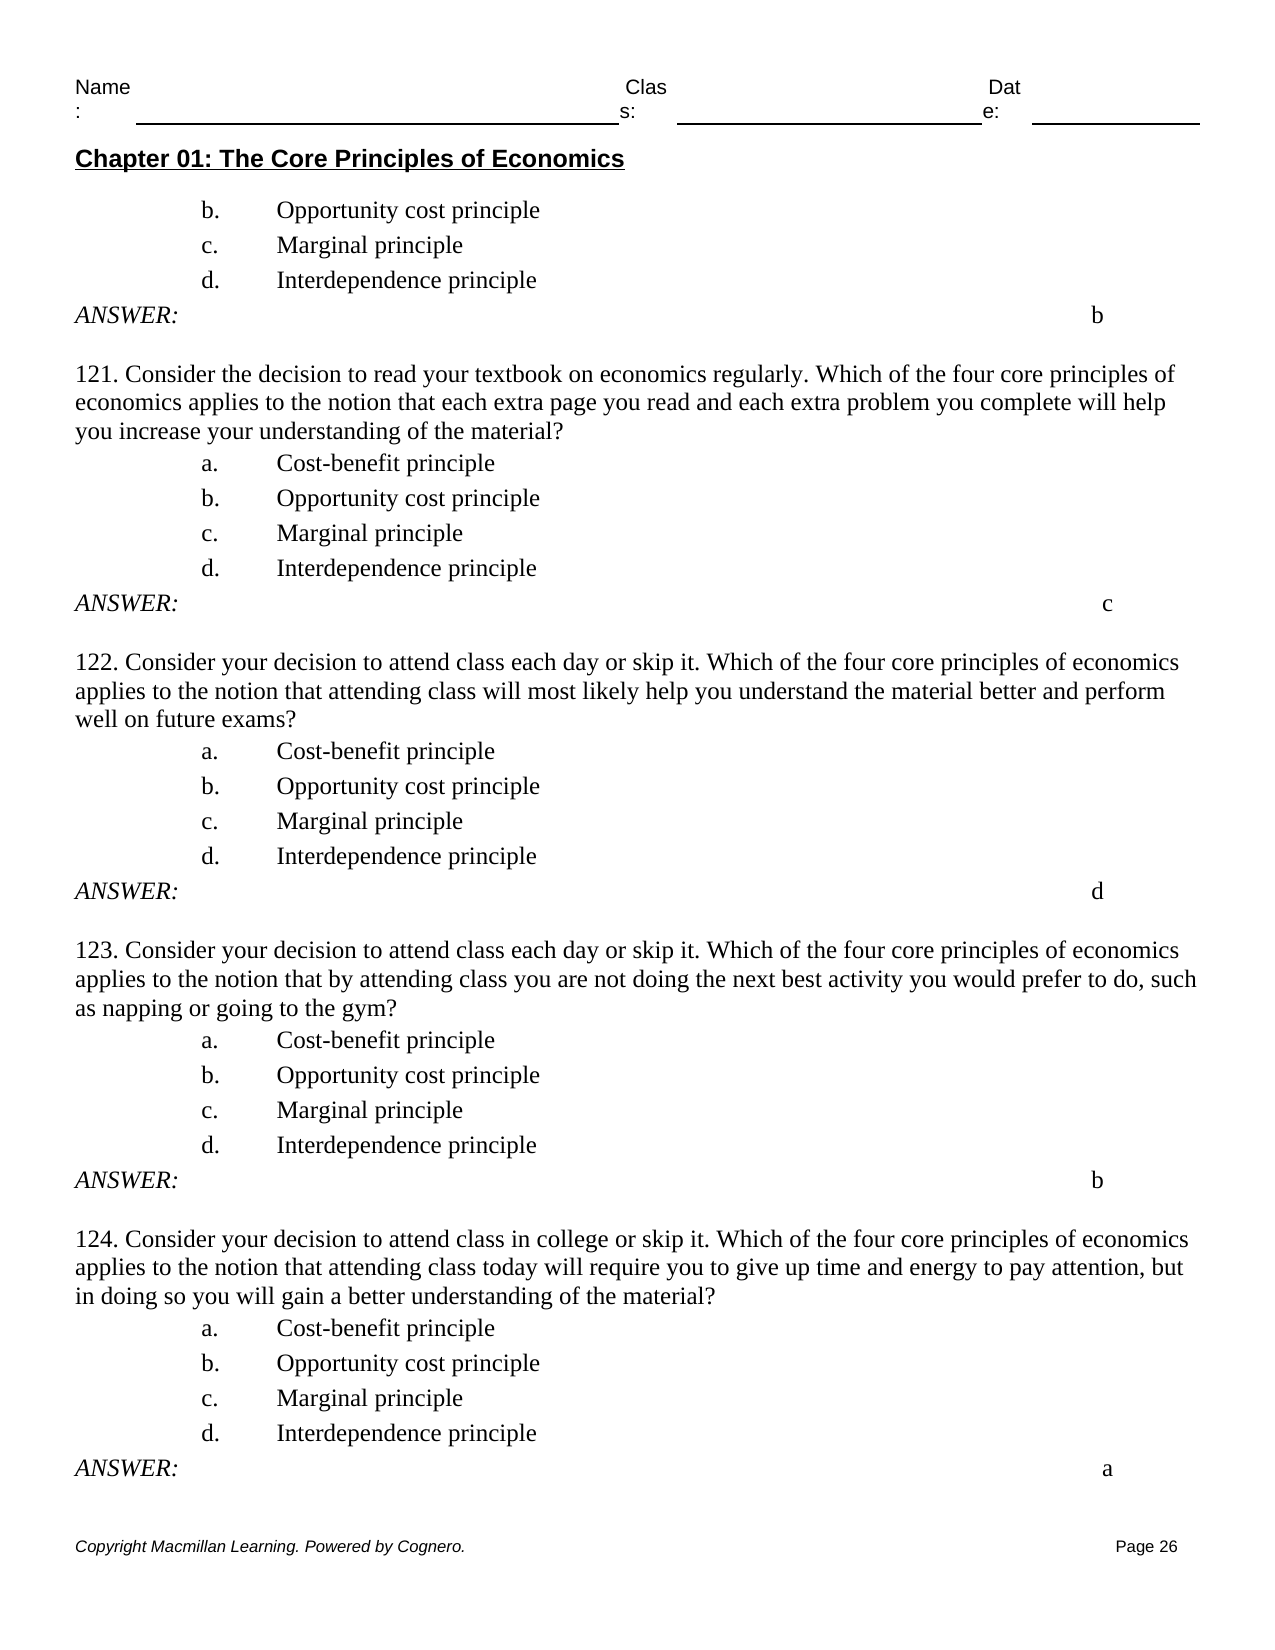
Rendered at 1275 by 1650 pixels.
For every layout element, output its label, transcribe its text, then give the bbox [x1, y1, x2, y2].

table_header 124. Consider your decision to attend class in college or skip it. Which of the four core principles of economics applies to the notion that attending class today will require you to give up time and energy to pay attention, but in doing so you will gain a better understanding of the material? [75, 1224, 1200, 1485]
table_header 121. Consider the decision to read your textbook on economics regularly. Which of the four core principles of economics applies to the notion that each extra page you read and each extra problem you complete will help you increase your understanding of the material? [75, 359, 1200, 620]
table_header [75, 192, 1200, 332]
table_header 122. Consider your decision to attend class each day or skip it. Which of the four core principles of economics applies to the notion that attending class will most likely help you understand the material better and perform well on future exams? [75, 647, 1200, 908]
table_header 123. Consider your decision to attend class each day or skip it. Which of the four core principles of economics applies to the notion that by attending class you are not doing the next best activity you would prefer to do, such as napping or going to the gym? [75, 935, 1200, 1197]
